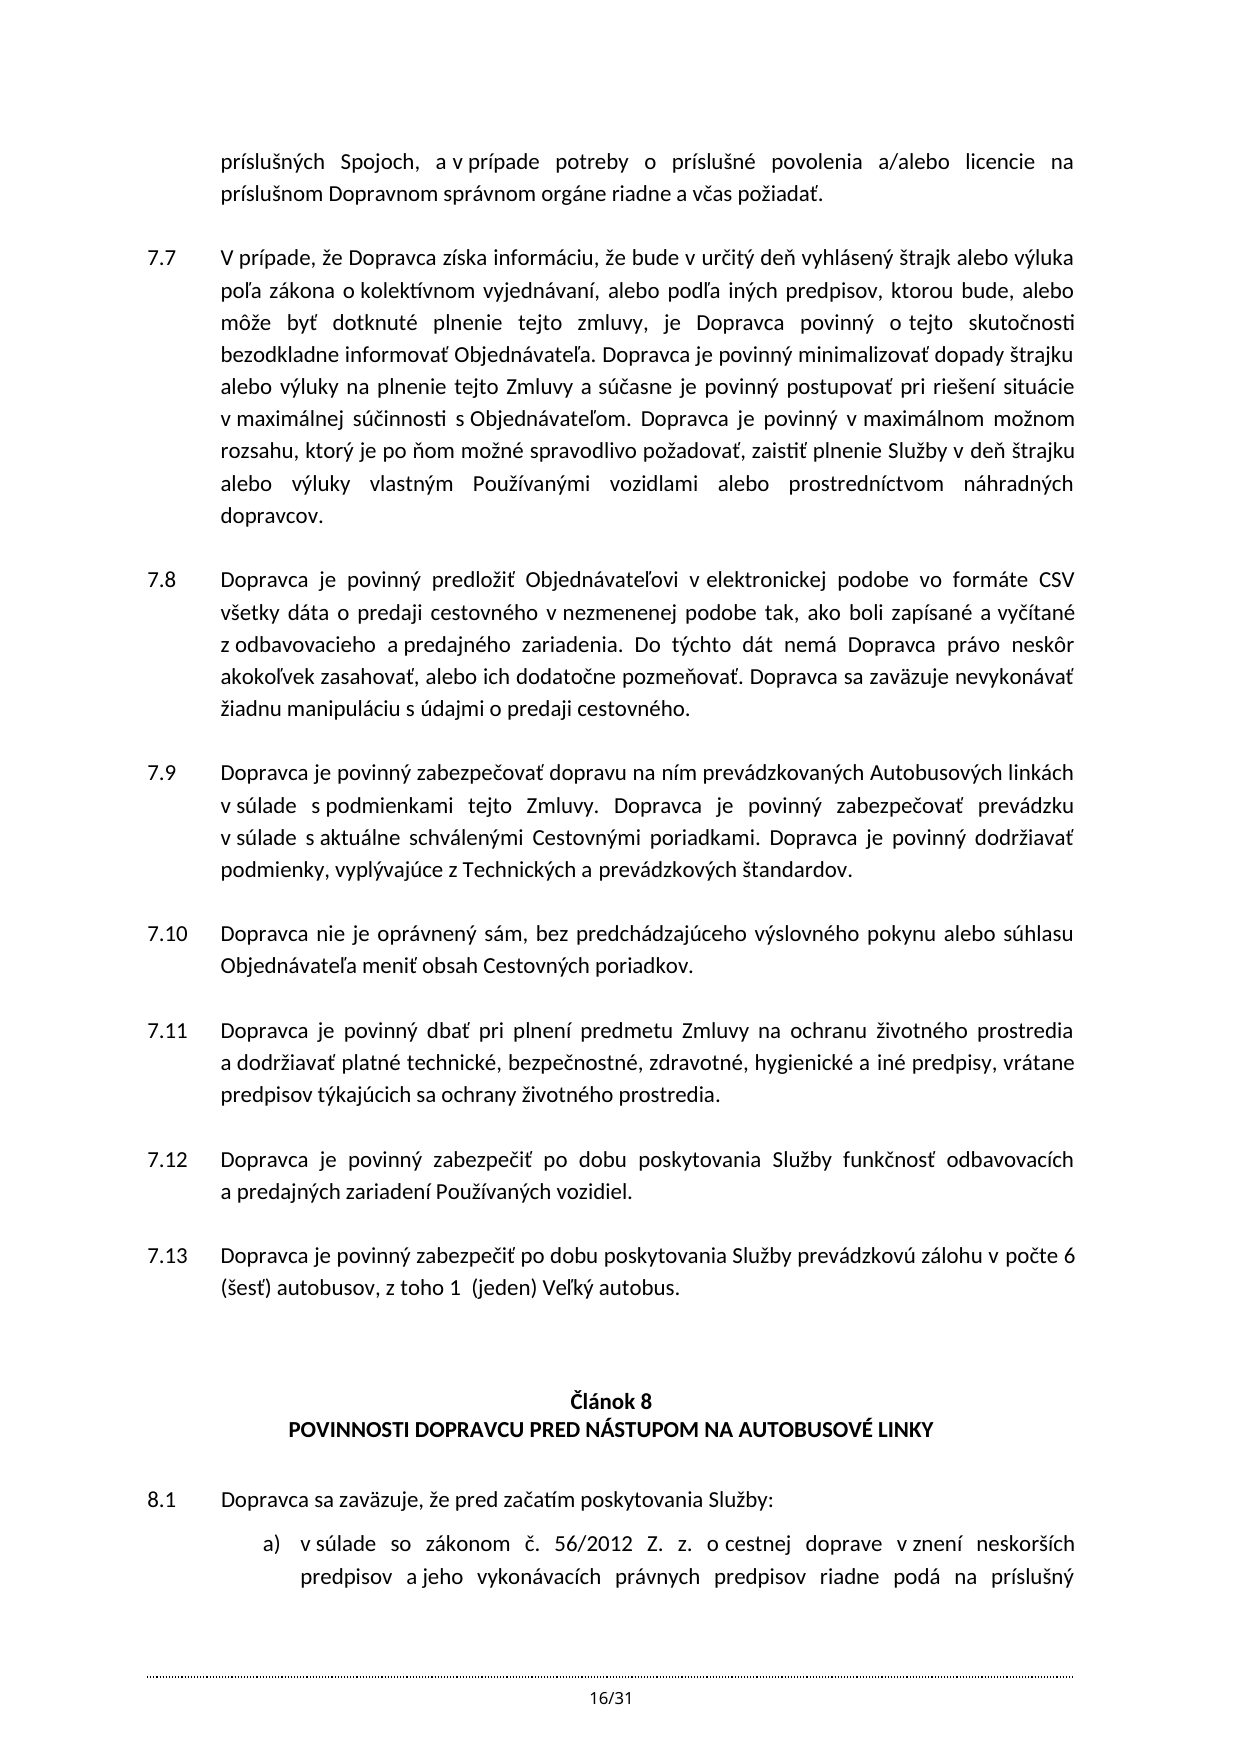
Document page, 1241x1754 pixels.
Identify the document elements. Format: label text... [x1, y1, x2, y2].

text 7.9 Dopravca je povinný zabezpečovať dopravu na ním prevádzkovaných Autobusových linkách v súlade s podmienkami tejto Zmluvy. Dopravca je povinný zabezpečovať prevádzku v súlade s aktuálne schválenými Cestovnými poriadkami. Dopravca je povinný dodržiavať podmienky, vyplývajúce z Technických a prevádzkových štandardov. [147, 758, 1075, 883]
text 7.7 V prípade, že Dopravca získa informáciu, že bude v určitý deň vyhlásený štrajk alebo výluka poľa zákona o kolektívnom vyjednávaní, alebo podľa iných predpisov, ktorou bude, alebo môže byť dotknuté plnenie tejto zmluvy, je Dopravca povinný o tejto skutočnosti bezodkladne informovať Objednávateľa. Dopravca je povinný minimalizovať dopady štrajku alebo výluky na plnenie tejto Zmluvy a súčasne je povinný postupovať pri riešení situácie v maximálnej súčinnosti s Objednávateľom. Dopravca je povinný v maximálnom možnom rozsahu, ktorý je po ňom možné spravodlivo požadovať, zaistiť plnenie Služby v deň štrajku alebo výluky vlastným Používanými vozidlami alebo prostredníctvom náhradných dopravcov. [147, 243, 1075, 529]
text POVINNOSTI DOPRAVCU PRED NÁSTUPOM NA AUTOBUSOVÉ LINKY [147, 1415, 1075, 1443]
text 7.10 Dopravca nie je oprávnený sám, bez predchádzajúceho výslovného pokynu alebo súhlasu Objednávateľa meniť obsah Cestovných poriadkov. [147, 919, 1075, 980]
text 7.8 Dopravca je povinný predložiť Objednávateľovi v elektronickej podobe vo formáte CSV všetky dáta o predaji cestovného v nezmenenej podobe tak, ako boli zapísané a vyčítané z odbavovacieho a predajného zariadenia. Do týchto dát nemá Dopravca právo neskôr akokoľvek zasahovať, alebo ich dodatočne pozmeňovať. Dopravca sa zaväzuje nevykonávať žiadnu manipuláciu s údajmi o predaji cestovného. [147, 565, 1075, 722]
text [147, 147, 1075, 207]
text 7.13 Dopravca je povinný zabezpečiť po dobu poskytovania Služby prevádzkovú zálohu v počte 6 (šesť) autobusov, z toho 1 (jeden) Veľký autobus. [147, 1241, 1075, 1302]
text 7.12 Dopravca je povinný zabezpečiť po dobu poskytovania Služby funkčnosť odbavovacích a predajných zariadení Používaných vozidiel. [147, 1145, 1075, 1205]
text 7.11 Dopravca je povinný dbať pri plnení predmetu Zmluvy na ochranu životného prostredia a dodržiavať platné technické, bezpečnostné, zdravotné, hygienické a iné predpisy, vrátane predpisov týkajúcich sa ochrany životného prostredia. [147, 1016, 1075, 1108]
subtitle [263, 1529, 1075, 1590]
subtitle 8.1 Dopravca sa zaväzuje, že pred začatím poskytovania Služby: [147, 1485, 1075, 1513]
list Článok 8 [147, 1387, 1075, 1415]
